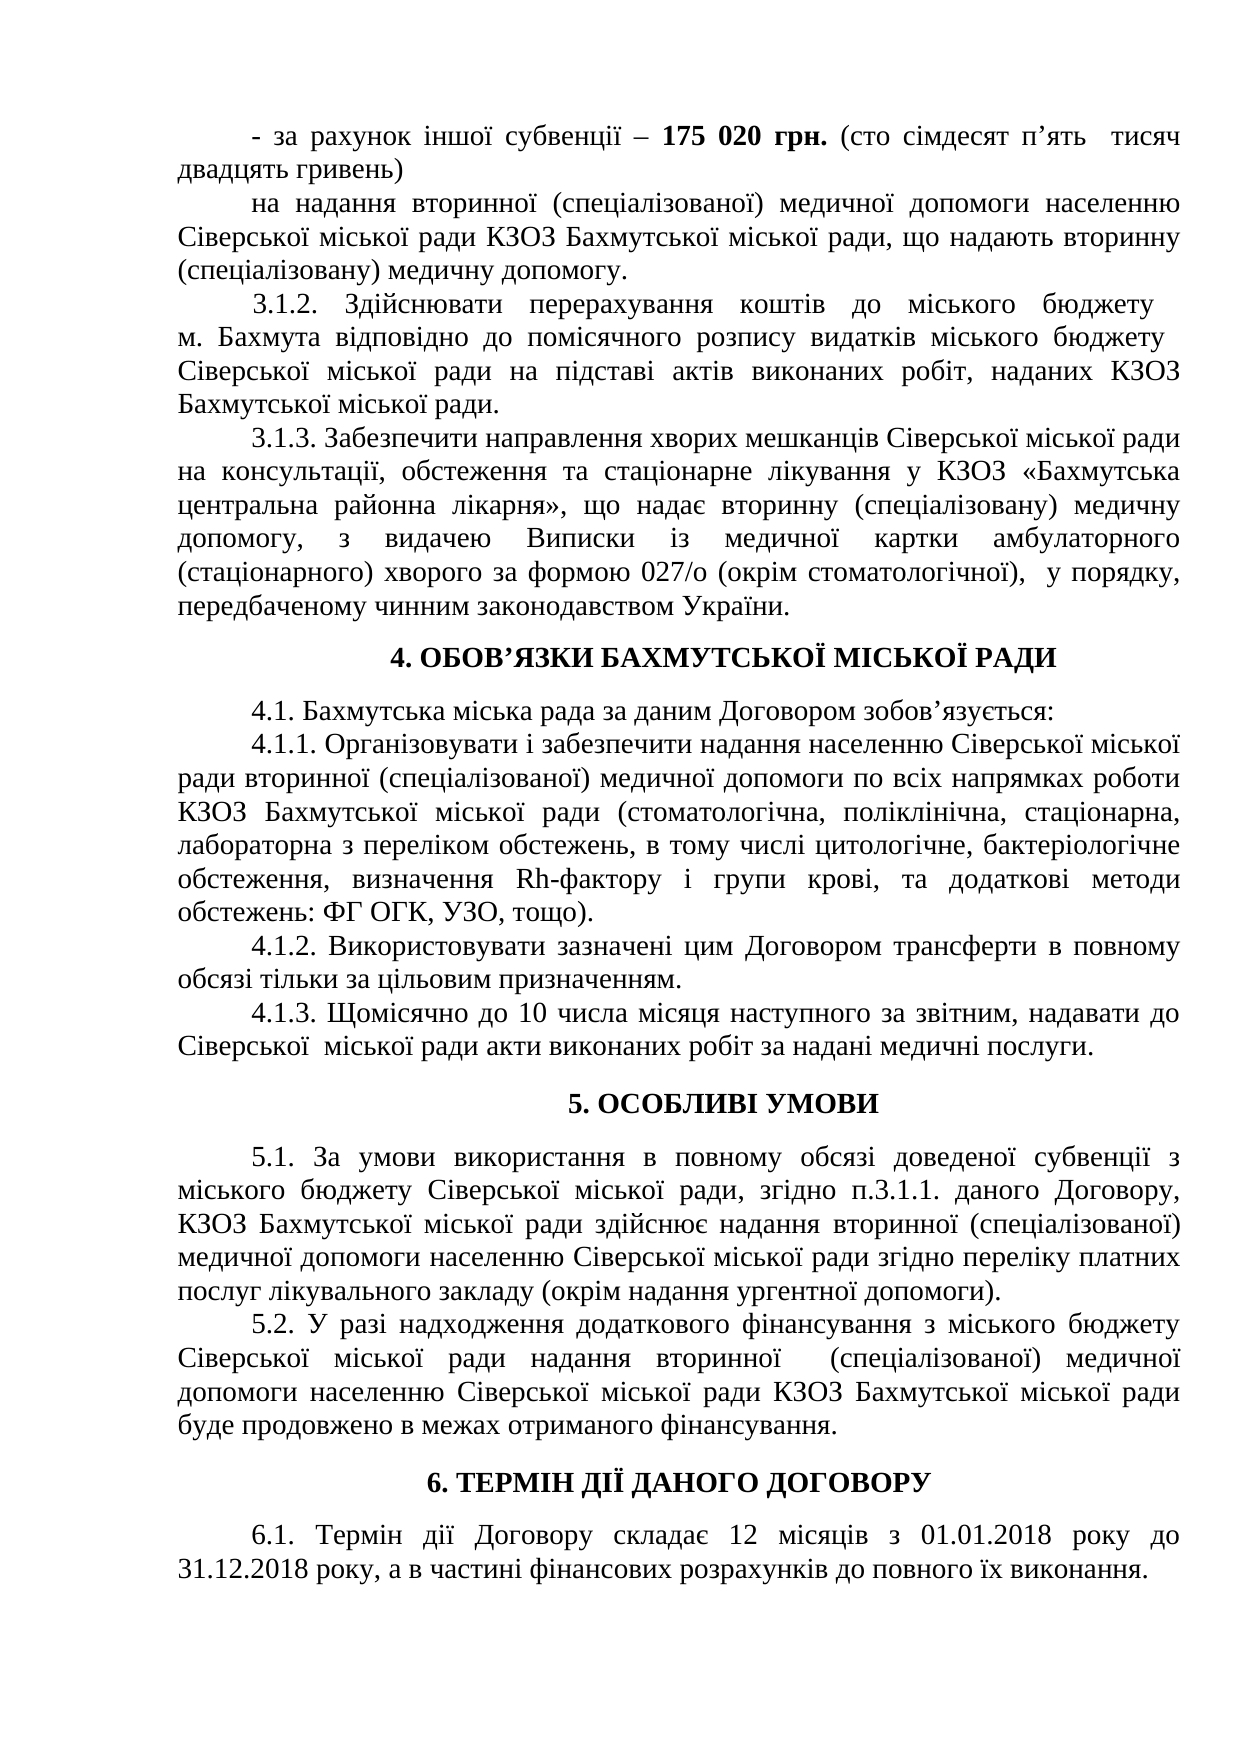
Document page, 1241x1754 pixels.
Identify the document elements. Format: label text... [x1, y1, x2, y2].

text - за рахунок іншої субвенції – 175 020 грн. (сто сімдесят п’ять тисяч двадцять гривень) [177, 118, 1181, 185]
text 4.1. Бахмутська міська рада за даним Договором зобов’язується: [177, 693, 1181, 727]
text на надання вторинної (спеціалізованої) медичної допомоги населенню Сіверської міської ради КЗОЗ Бахмутської міської ради, що надають вторинну (спеціалізовану) медичну допомогу. [177, 185, 1181, 286]
text 5. ОСОБЛИВІ УМОВИ [177, 1086, 1181, 1120]
text 4.1.1. Організовувати і забезпечити надання населенню Сіверської міської ради вторинної (спеціалізованої) медичної допомоги по всіх напрямках роботи КЗОЗ Бахмутської міської ради (стоматологічна, поліклінічна, стаціонарна, лабораторна з переліком обстежень, в тому числі цитологічне, бактеріологічне обстеження, визначення Rh-фактору і групи крові, та додаткові методи обстежень: ФГ ОГК, УЗО, тощо). [177, 727, 1181, 928]
text 4.1.2. Використовувати зазначені цим Договором трансферти в повному обсязі тільки за цільовим призначенням. [177, 928, 1181, 995]
text 4.1.3. Щомісячно до 10 числа місяця наступного за звітним, надавати до Сіверської міської ради акти виконаних робіт за надані медичні послуги. [177, 995, 1181, 1062]
text 5.2. У разі надходження додаткового фінансування з міського бюджету Сіверської міської ради надання вторинної (спеціалізованої) медичної допомоги населенню Сіверської міської ради КЗОЗ Бахмутської міської ради буде продовжено в межах отриманого фінансування. [177, 1307, 1181, 1441]
text 6.1. Термін дії Договору складає 12 місяців з 01.01.2018 року до 31.12.2018 року, а в частині фінансових розрахунків до повного їх виконання. [177, 1517, 1181, 1584]
text 5.1. За умови використання в повному обсязі доведеної субвенції з міського бюджету Сіверської міської ради, згідно п.3.1.1. даного Договору, КЗОЗ Бахмутської міської ради здійснює надання вторинної (спеціалізованої) медичної допомоги населенню Сіверської міської ради згідно переліку платних послуг лікувального закладу (окрім надання ургентної допомоги). [177, 1139, 1181, 1307]
text 3.1.2. Здійснювати перерахування коштів до міського бюджету м. Бахмута відповідно до помісячного розпису видатків міського бюджету Сіверської міської ради на підставі актів виконаних робіт, наданих КЗОЗ Бахмутської міської ради. [177, 286, 1181, 420]
text 3.1.3. Забезпечити направлення хворих мешканців Сіверської міської ради на консультації, обстеження та стаціонарне лікування у КЗОЗ «Бахмутська центральна районна лікарня», що надає вторинну (спеціалізовану) медичну допомогу, з видачею Виписки із медичної картки амбулаторного (стаціонарного) хворого за формою 027/о (окрім стоматологічної), у порядку, передбаченому чинним законодавством України. [177, 420, 1181, 621]
text 6. ТЕРМІН ДІЇ ДАНОГО ДОГОВОРУ [177, 1465, 1181, 1498]
text 4. ОБОВ’ЯЗКИ БАХМУТСЬКОЇ МІСЬКОЇ РАДИ [177, 640, 1181, 674]
